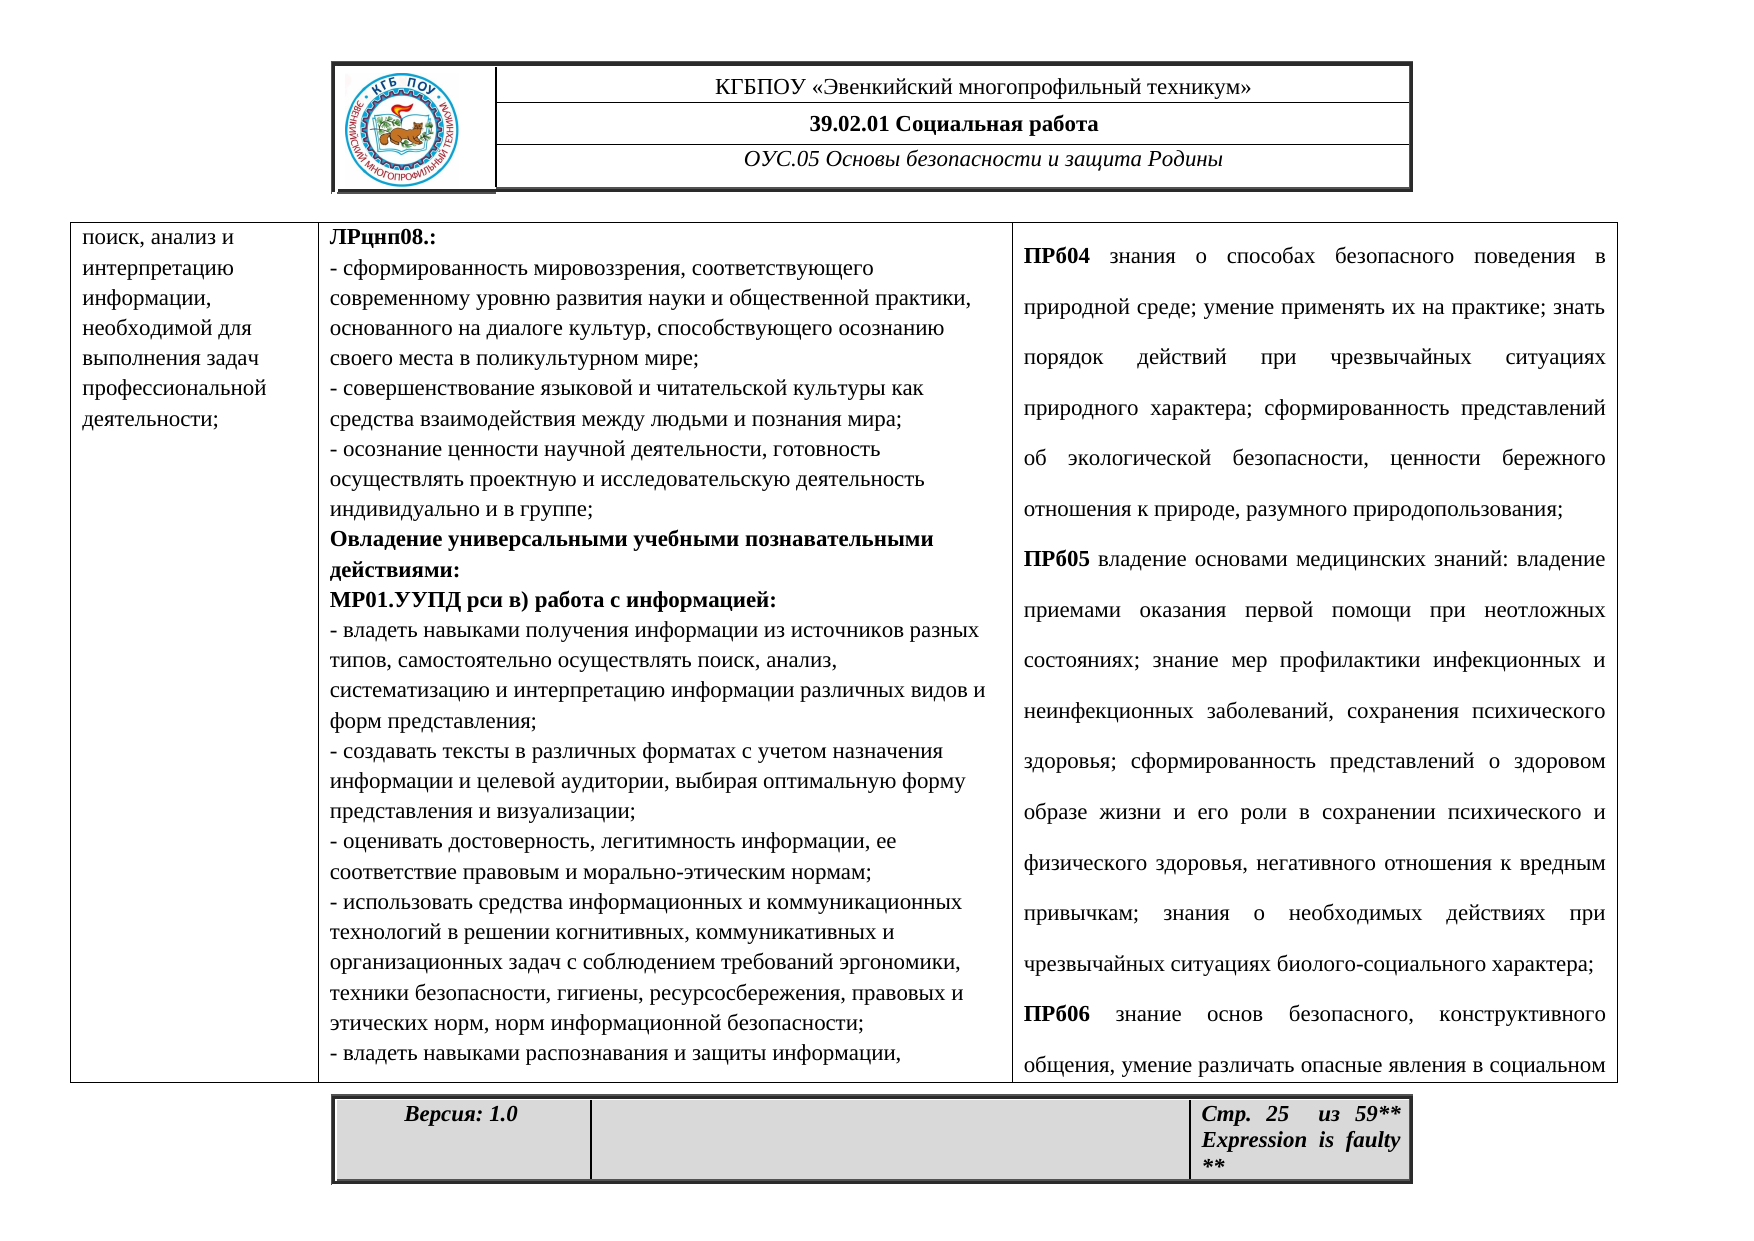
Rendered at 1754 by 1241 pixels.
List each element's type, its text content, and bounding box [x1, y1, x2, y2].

picture [345, 73, 459, 188]
picture [345, 73, 392, 121]
table_cell ОК 02. Осуществлять поиск, анализ и интерпретацию информации, необходимой для выполнения задач профессиональной деятельности; [71, 223, 318, 1082]
